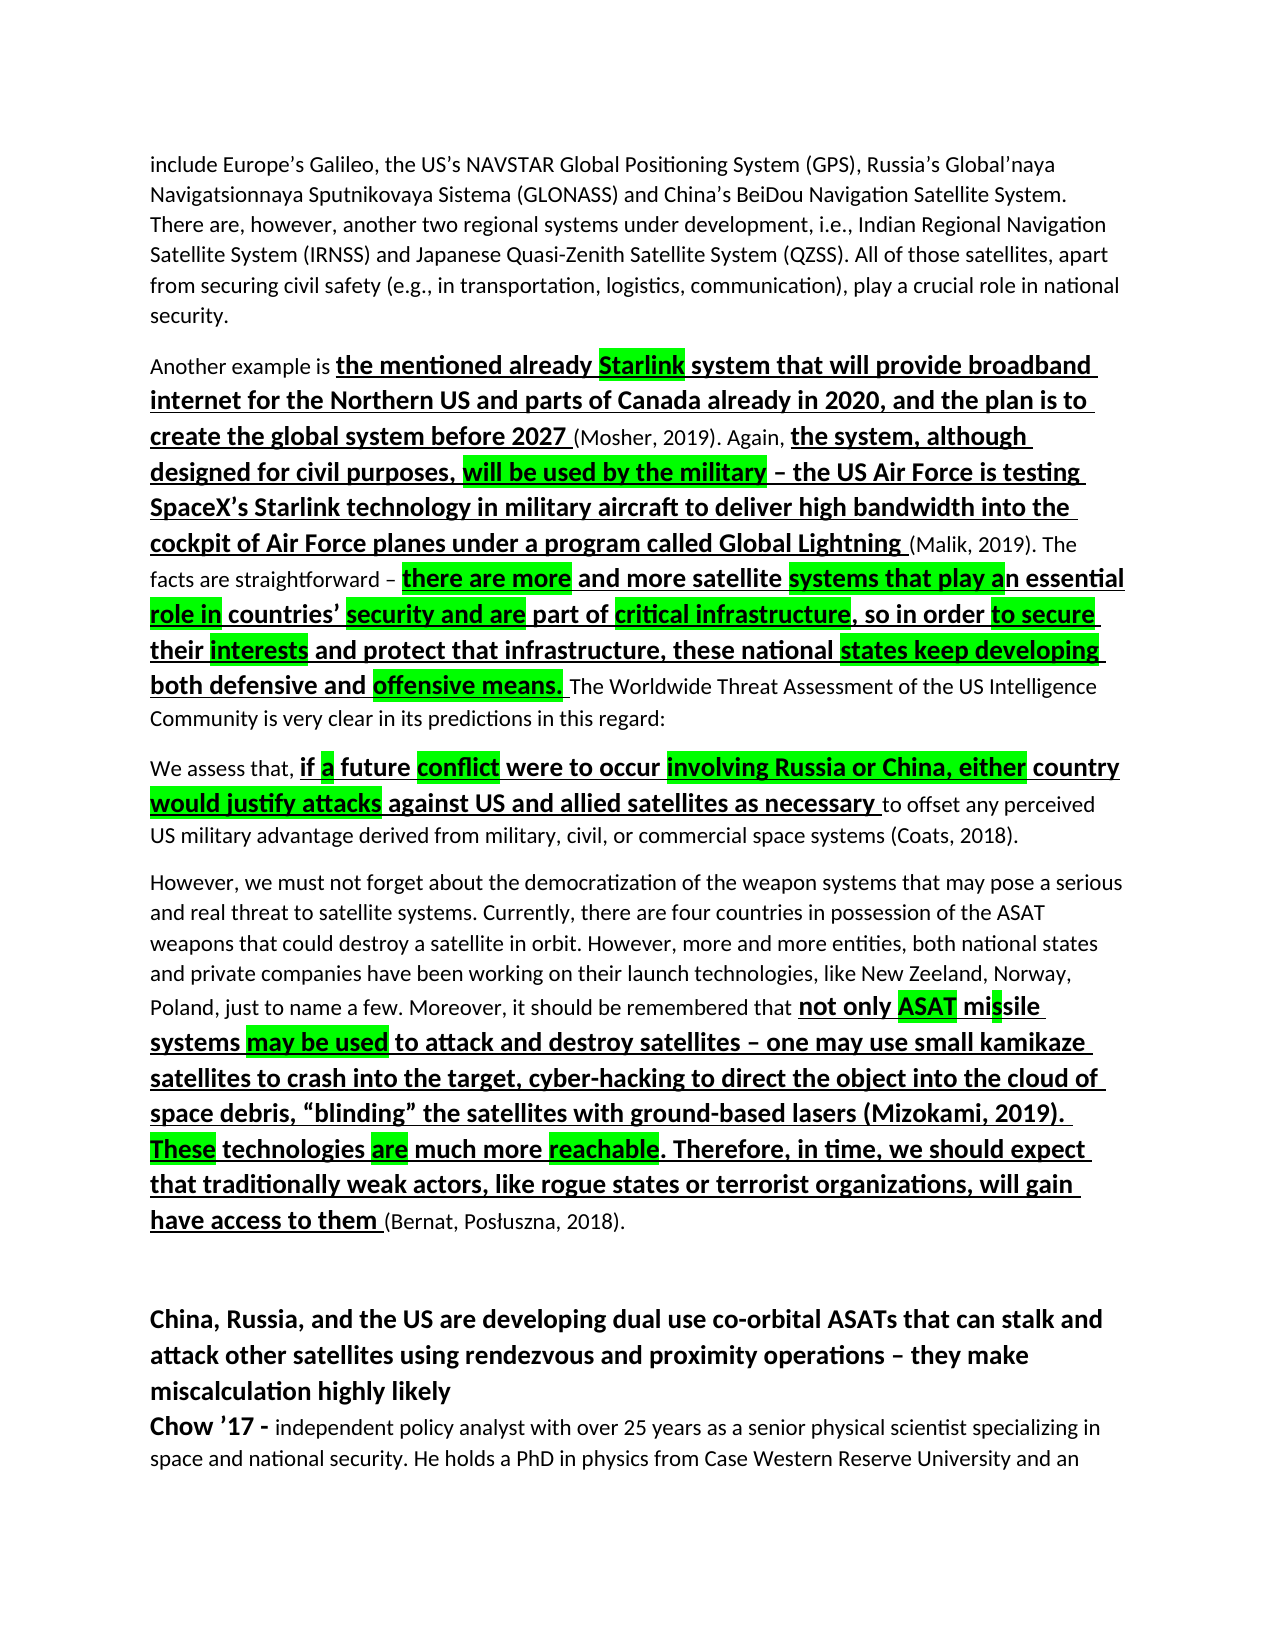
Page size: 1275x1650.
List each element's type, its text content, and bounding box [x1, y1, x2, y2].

subtitle China, Russia, and the US are developing dual use co-orbital ASATs that can stalk and attack other satellites using rendezvous and proximity operations – they make miscalculation highly likely [150, 1302, 1125, 1407]
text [150, 1409, 1125, 1473]
text We assess that, if a future conflict were to occur involving Russia or China, either country would justify attacks against US and allied satellites as necessary to offset any perceived US military advantage derived from military, civil, or commercial space systems (Coats, 2018). [150, 751, 1125, 849]
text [150, 150, 1125, 329]
text However, we must not forget about the democratization of the weapon systems that may pose a serious and real threat to satellite systems. Currently, there are four countries in possession of the ASAT weapons that could destroy a satellite in orbit. However, more and more entities, both national states and private companies have been working on their launch technologies, like New Zeeland, Norway, Poland, just to name a few. Moreover, it should be remembered that not only ASAT missile systems may be used to attack and destroy satellites – one may use small kamikaze satellites to crash into the target, cyber-hacking to direct the object into the cloud of space debris, “blinding” the satellites with ground-based lasers (Mizokami, 2019). These technologies are much more reachable. Therefore, in time, we should expect that traditionally weak actors, like rogue states or terrorist organizations, will gain have access to them (Bernat, Posłuszna, 2018). [150, 868, 1125, 1236]
text Another example is the mentioned already Starlink system that will provide broadband internet for the Northern US and parts of Canada already in 2020, and the plan is to create the global system before 2027 (Mosher, 2019). Again, the system, although designed for civil purposes, will be used by the military – the US Air Force is testing SpaceX’s Starlink technology in military aircraft to deliver high bandwidth into the cockpit of Air Force planes under a program called Global Lightning (Malik, 2019). The facts are straightforward – there are more and more satellite systems that play an essential role in countries’ security and are part of critical infrastructure, so in order to secure their interests and protect that infrastructure, these national states keep developing both defensive and offensive means. The Worldwide Threat Assessment of the US Intelligence Community is very clear in its predictions in this regard: [150, 348, 1125, 732]
